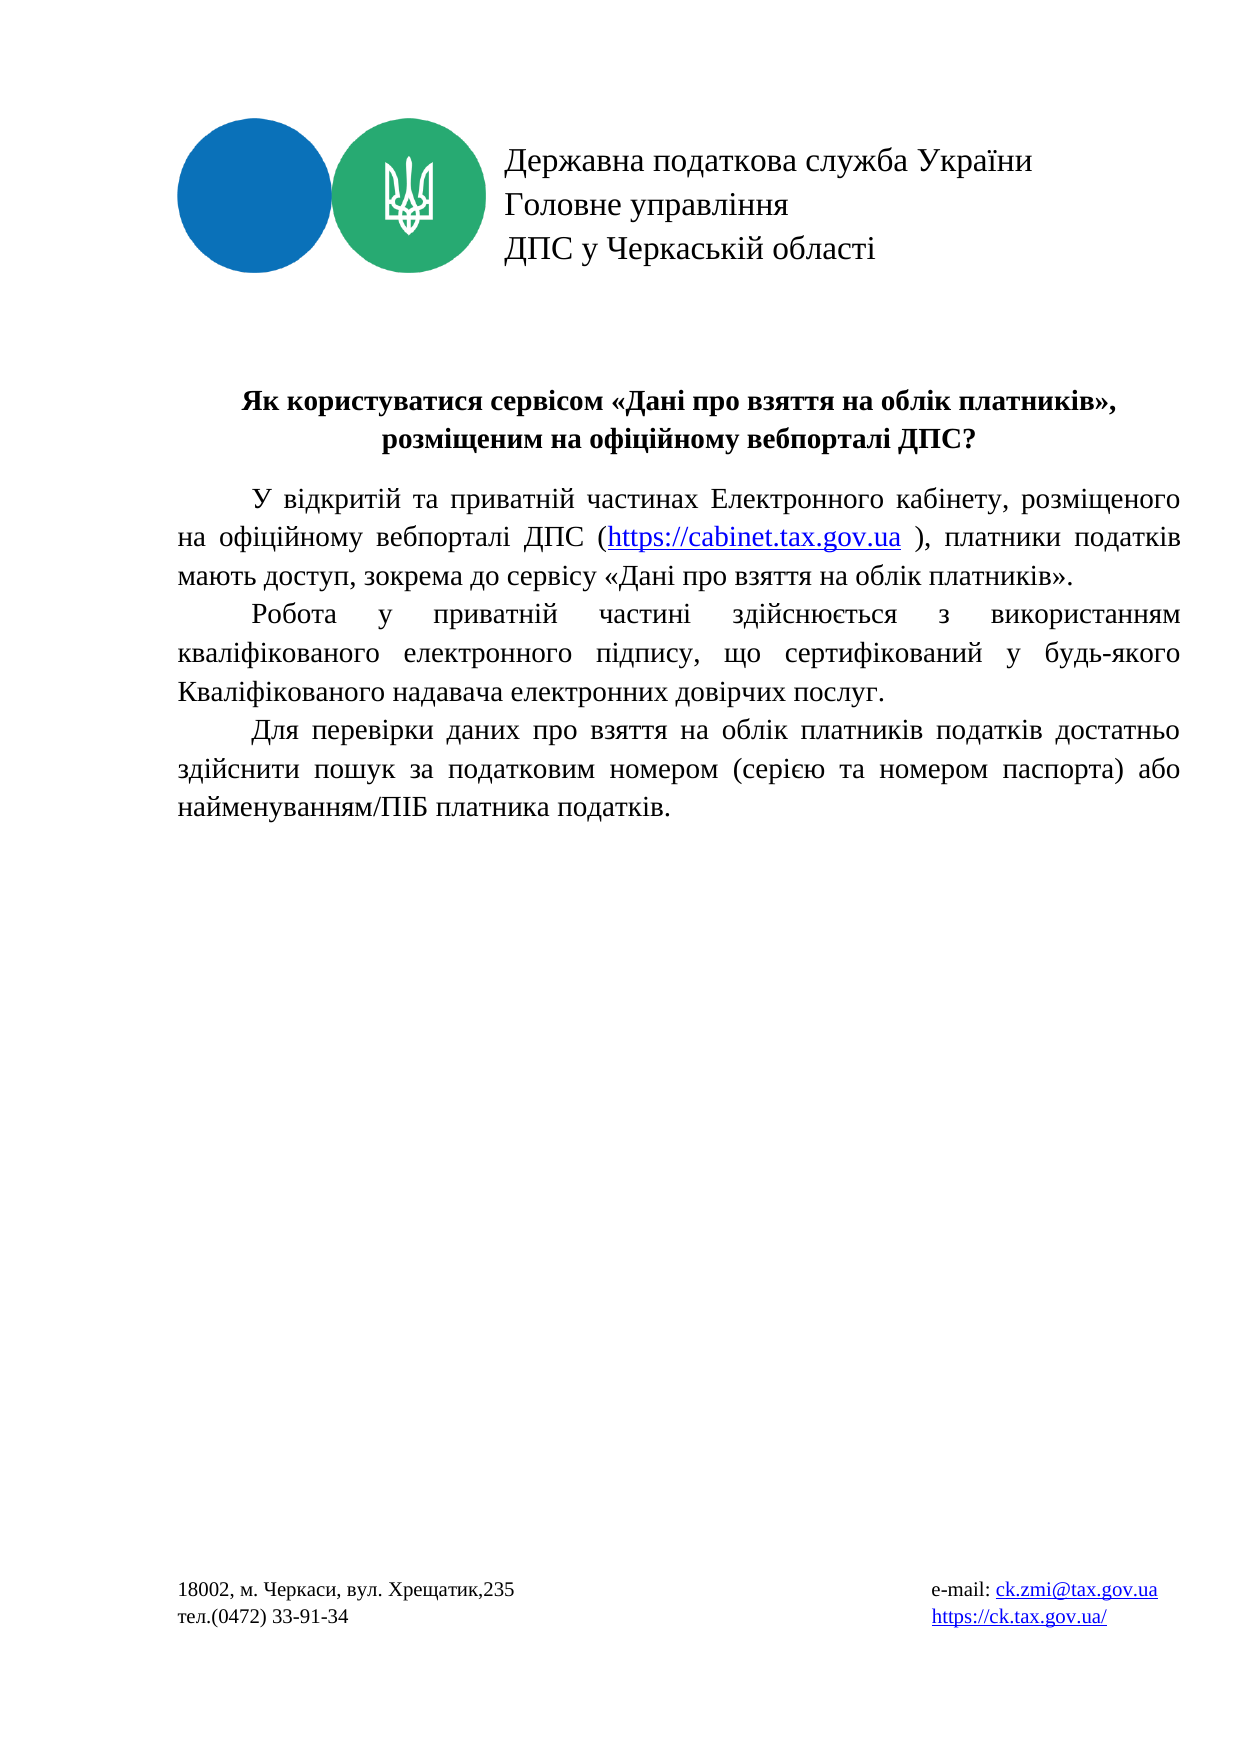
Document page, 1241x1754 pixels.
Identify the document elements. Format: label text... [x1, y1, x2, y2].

picture [177, 118, 486, 273]
text 18002, м. Черкаси, вул. Хрещатик,235 e-mail: ck.zmi@tax.gov.ua [177, 1577, 1181, 1601]
text Робота у приватній частині здійснюється з використанням кваліфікованого електронного підпису, що сертифікований у будь-якого Кваліфікованого надавача електронних довірчих послуг. [177, 597, 1181, 707]
text У відкритій та приватній частинах Електронного кабінету, розміщеного на офіційному вебпорталі ДПС (https://cabinet.tax.gov.ua ), платники податків мають доступ, зокрема до сервісу «Дані про взяття на облік платників». [177, 481, 1181, 592]
text Для перевірки даних про взяття на облік платників податків достатньо здійснити пошук за податковим номером (серією та номером паспорта) або найменуванням/ПІБ платника податків. [177, 712, 1181, 823]
text Як користуватися сервісом «Дані про взяття на облік платників», розміщеним на офіційному вебпорталі ДПС? [177, 383, 1181, 455]
text тел.(0472) 33-91-34 https://ck.tax.gov.ua/ [177, 1604, 1181, 1628]
